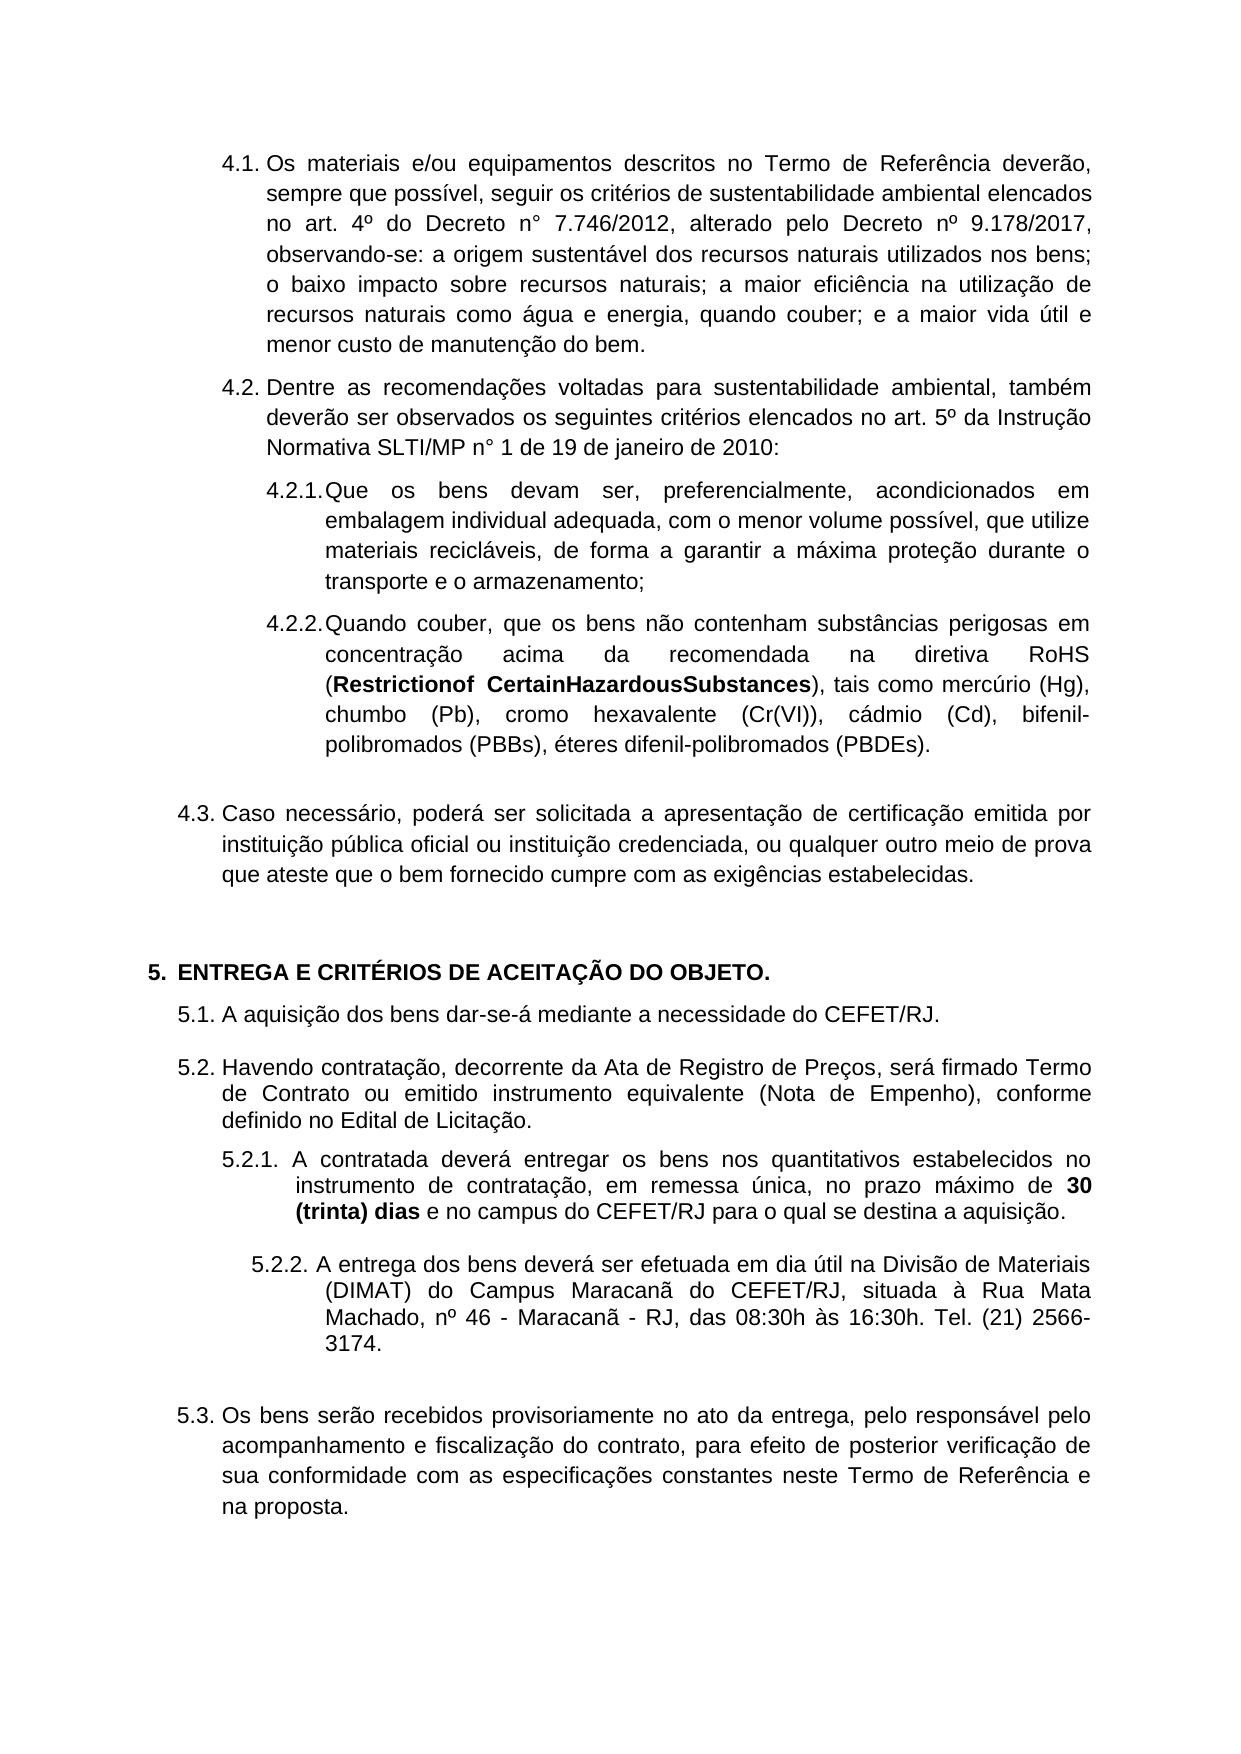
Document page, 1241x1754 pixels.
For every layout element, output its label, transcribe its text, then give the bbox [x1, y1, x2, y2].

list Que os bens devam ser, preferencialmente, acondicionados em embalagem individual adequada, com o menor volume possível, que utilize materiais recicláveis, de forma a garantir a máxima proteção durante o transporte e o armazenamento; [266, 477, 1090, 594]
list Dentre as recomendações voltadas para sustentabilidade ambiental, também deverão ser observados os seguintes critérios elencados no art. 5º da Instrução Normativa SLTI/MP n° 1 de 19 de janeiro de 2010: [222, 374, 1092, 461]
list ENTREGA E CRITÉRIOS DE ACEITAÇÃO DO OBJETO. [148, 959, 1092, 985]
list Quando couber, que os bens não contenham substâncias perigosas em concentração acima da recomendada na diretiva RoHS (Restrictionof CertainHazardousSubstances), tais como mercúrio (Hg), chumbo (Pb), cromo hexavalente (Cr(VI)), cádmio (Cd), bifenil-polibromados (PBBs), éteres difenil-polibromados (PBDEs). [266, 610, 1090, 758]
list Havendo contratação, decorrente da Ata de Registro de Preços, será firmado Termo de Contrato ou emitido instrumento equivalente (Nota de Empenho), conforme definido no Edital de Licitação. [177, 1054, 1092, 1133]
list A aquisição dos bens dar-se-á mediante a necessidade do CEFET/RJ. [177, 1001, 1092, 1028]
list Os materiais e/ou equipamentos descritos no Termo de Referência deverão, sempre que possível, seguir os critérios de sustentabilidade ambiental elencados no art. 4º do Decreto n° 7.746/2012, alterado pelo Decreto nº 9.178/2017, observando-se: a origem sustentável dos recursos naturais utilizados nos bens; o baixo impacto sobre recursos naturais; a maior eficiência na utilização de recursos naturais como água e energia, quando couber; e a maior vida útil e menor custo de manutenção do bem. [222, 150, 1092, 358]
text 5.2.2. A entrega dos bens deverá ser efetuada em dia útil na Divisão de Materiais (DIMAT) do Campus Maracanã do CEFET/RJ, situada à Rua Mata Machado, nº 46 - Maracanã - RJ, das 08:30h às 16:30h. Tel. (21) 2566-3174. [251, 1251, 1092, 1356]
text 5.2.1. A contratada deverá entregar os bens nos quantitativos estabelecidos no instrumento de contratação, em remessa única, no prazo máximo de 30 (trinta) dias e no campus do CEFET/RJ para o qual se destina a aquisição. [222, 1146, 1092, 1225]
list Caso necessário, poderá ser solicitada a apresentação de certificação emitida por instituição pública oficial ou instituição credenciada, ou qualquer outro meio de prova que ateste que o bem fornecido cumpre com as exigências estabelecidas. [177, 800, 1092, 887]
list Os bens serão recebidos provisoriamente no ato da entrega, pelo responsável pelo acompanhamento e fiscalização do contrato, para efeito de posterior verificação de sua conformidade com as especificações constantes neste Termo de Referência e na proposta. [177, 1402, 1092, 1519]
